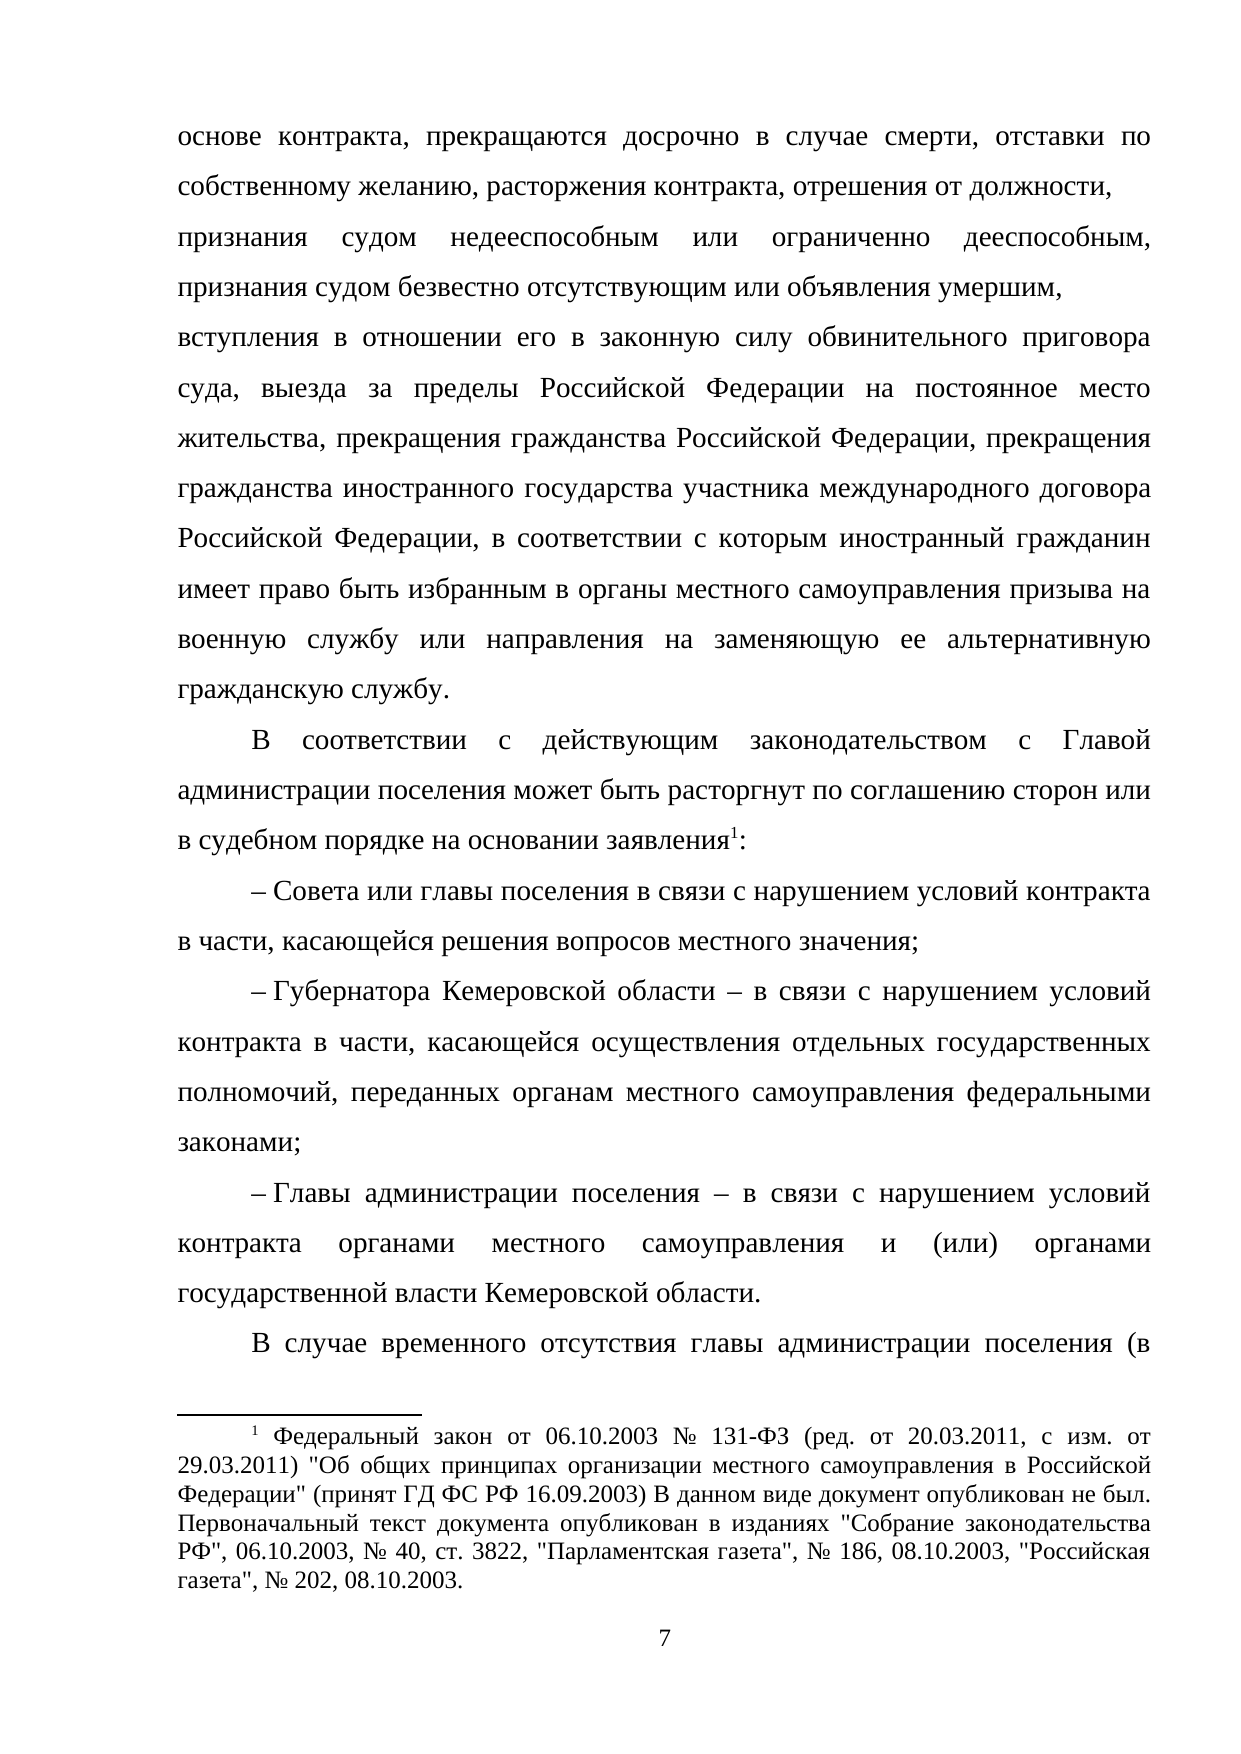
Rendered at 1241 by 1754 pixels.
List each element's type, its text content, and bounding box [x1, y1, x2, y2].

text признания судом недееспособным или ограниченно дееспособным, признания судом безвестно отсутствующим или объявления умершим, [177, 219, 1152, 303]
text В соответствии с действующим законодательством с Главой администрации поселения может быть расторгнут по соглашению сторон или в судебном порядке на основании заявления: [177, 722, 1152, 856]
text вступления в отношении его в законную силу обвинительного приговора суда, выезда за пределы Российской Федерации на постоянное место жительства, прекращения гражданства Российской Федерации, прекращения гражданства иностранного государства участника международного договора Российской Федерации, в соответствии с которым иностранный гражданин имеет право быть избранным в органы местного самоуправления призыва на военную службу или направления на заменяющую ее альтернативную гражданскую службу. [177, 319, 1152, 705]
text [177, 1326, 1152, 1359]
text – Совета или главы поселения в связи с нарушением условий контракта в части, касающейся решения вопросов местного значения; [177, 873, 1152, 957]
text – Главы администрации поселения – в связи с нарушением условий контракта органами местного самоуправления и (или) органами государственной власти Кемеровской области. [177, 1175, 1152, 1309]
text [177, 118, 1152, 202]
text – Губернатора Кемеровской области – в связи с нарушением условий контракта в части, касающейся осуществления отдельных государственных полномочий, переданных органам местного самоуправления федеральными законами; [177, 973, 1152, 1158]
